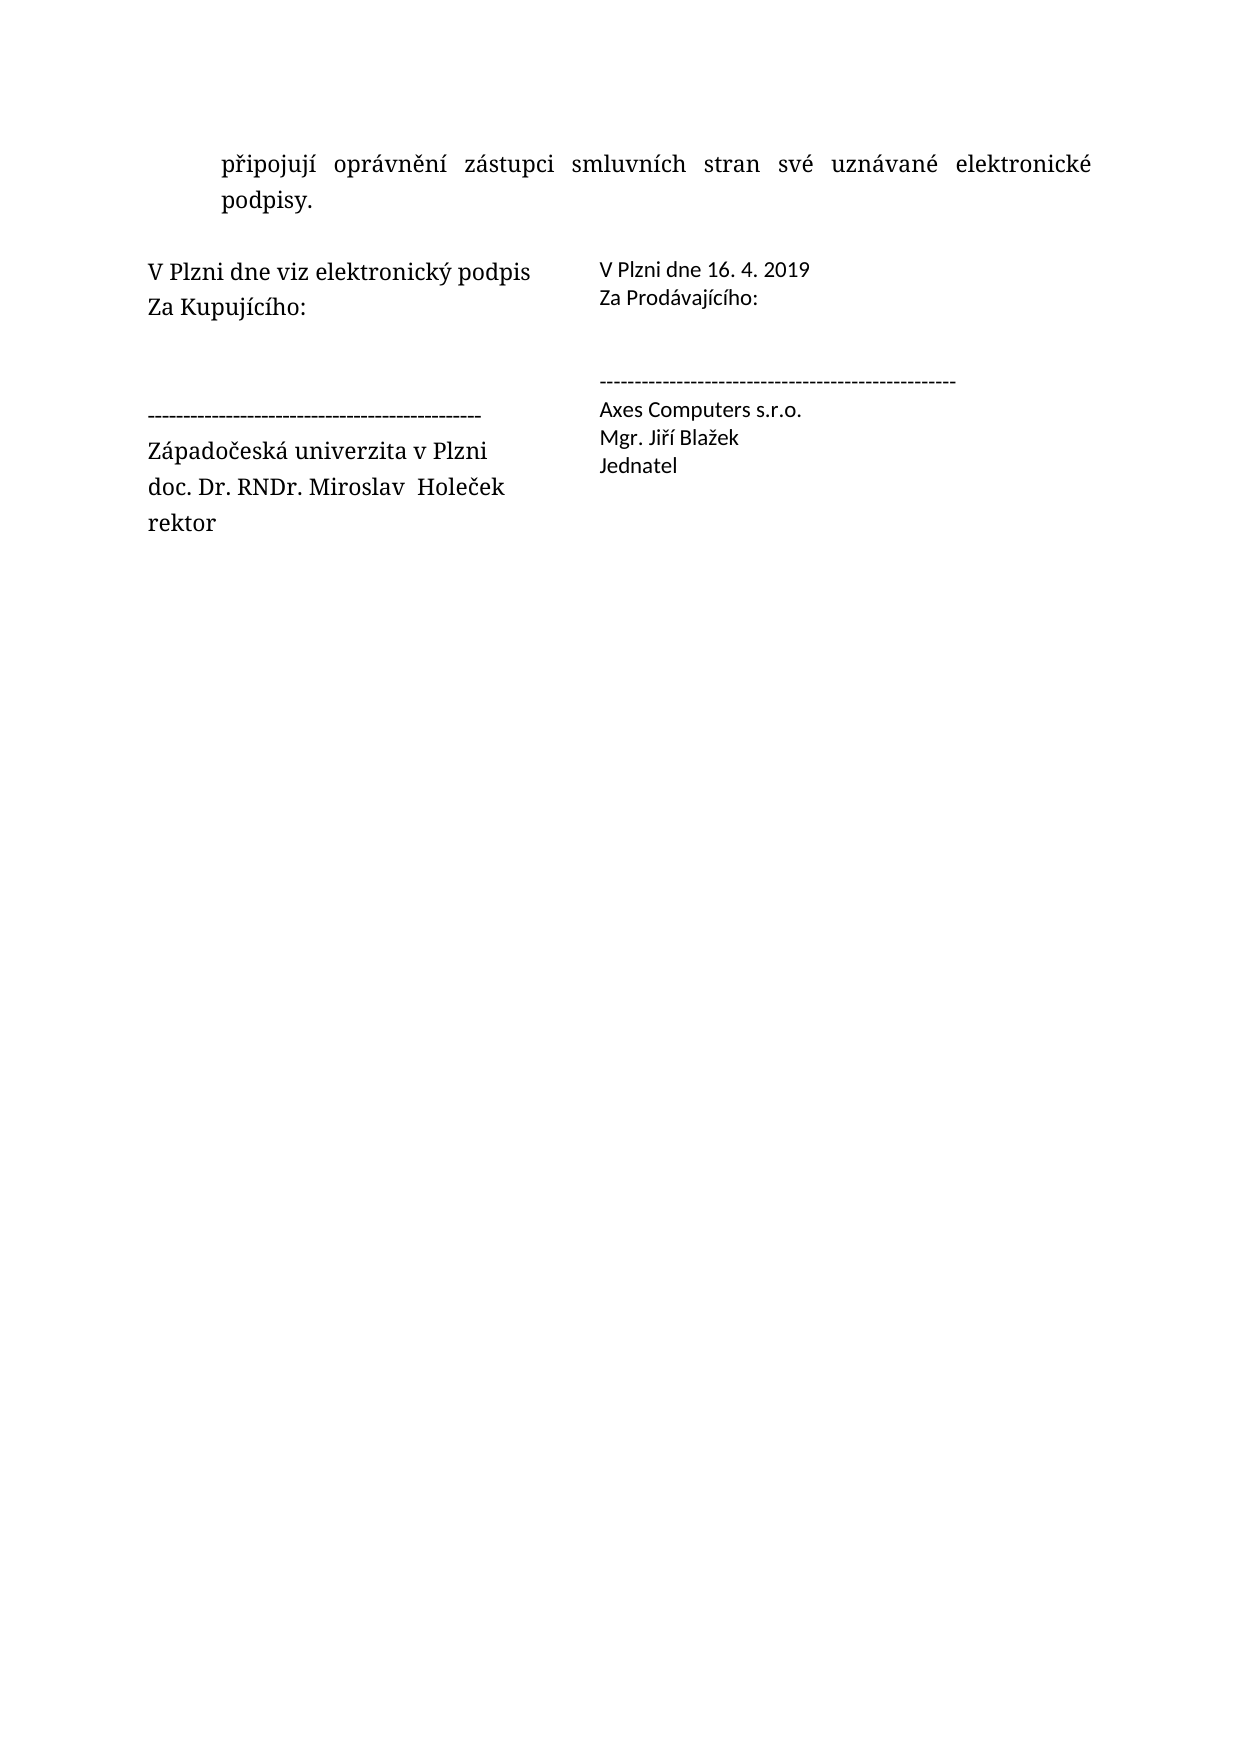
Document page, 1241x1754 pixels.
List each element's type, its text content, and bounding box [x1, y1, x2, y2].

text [148, 148, 1093, 215]
table_header V Plzni dne viz elektronický podpis Za Kupujícího: ----------------------------------------------- Západočeská univerzita v Plzni doc. Dr. RNDr. Miroslav Holeček rektor [136, 255, 588, 578]
table_header V Plzni dne 16. 4. 2019 Za Prodávajícího: --------------------------------------------------- Axes Computers s.r.o. Mgr. Jiří Blažek Jednatel [588, 255, 1040, 578]
